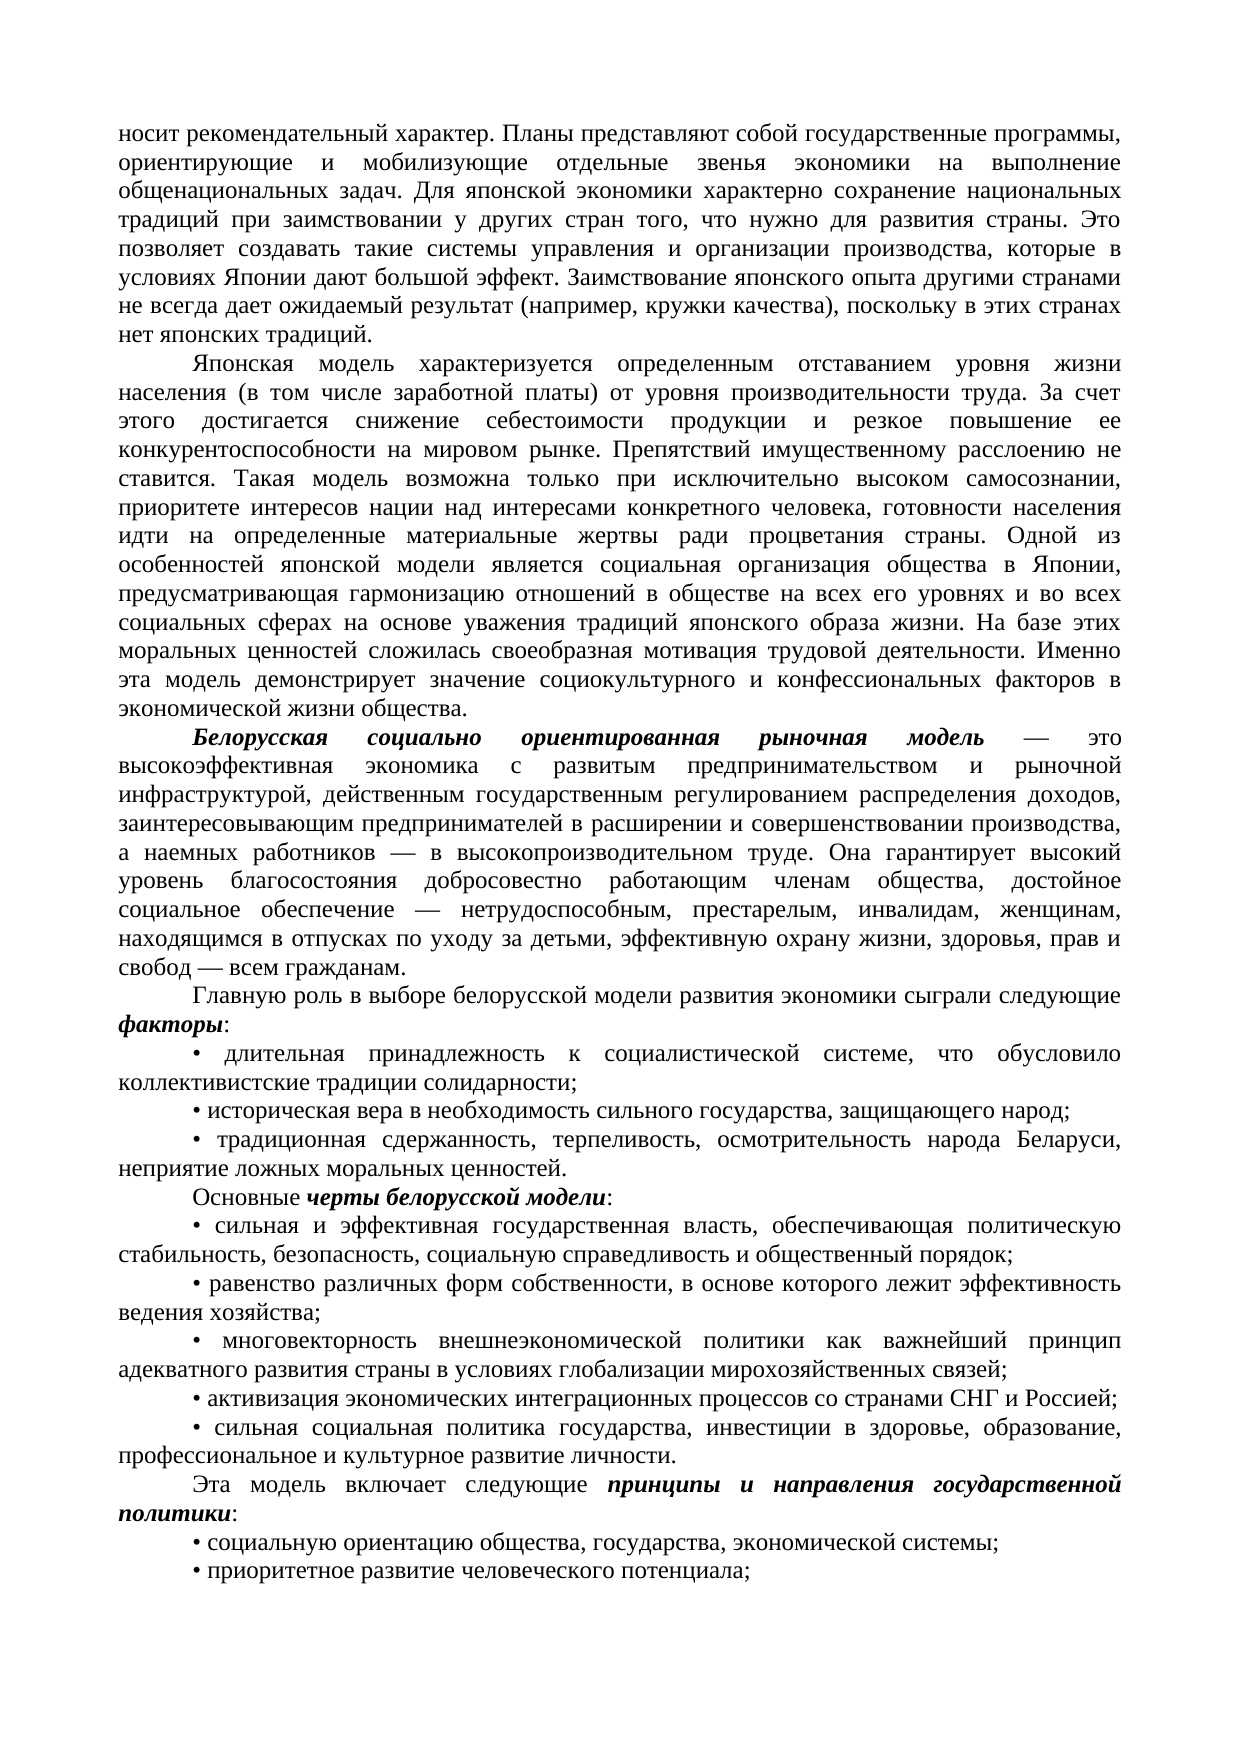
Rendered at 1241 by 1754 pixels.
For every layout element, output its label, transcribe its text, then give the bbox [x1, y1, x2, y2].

text • приоритетное развитие человеческого потенциала; [118, 1556, 1122, 1584]
text • многовекторность внешнеэкономической политики как важнейший принцип адекватного развития страны в условиях глобализации мирохозяйственных связей; [118, 1326, 1122, 1383]
text Главную роль в выборе белорусской модели развития экономики сыграли следующие факторы: [118, 981, 1122, 1038]
text • активизация экономических интеграционных процессов со странами СНГ и Россией; [118, 1383, 1122, 1412]
text • историческая вера в необходимость сильного государства, защищающего народ; [118, 1096, 1122, 1124]
text • традиционная сдержанность, терпеливость, осмотрительность народа Беларуси, неприятие ложных моральных ценностей. [118, 1124, 1122, 1182]
text • длительная принадлежность к социалистической системе, что обусловило коллективистские традиции солидарности; [118, 1038, 1122, 1096]
text Основные черты белорусской модели: [118, 1182, 1122, 1211]
text Эта модель включает следующие принципы и направления государственной политики: [118, 1469, 1122, 1527]
text Японская модель характеризуется определенным отставанием уровня жизни населения (в том числе заработной платы) от уровня производительности труда. За счет этого достигается снижение себестоимости продукции и резкое повышение ее конкурентоспособности на мировом рынке. Препятствий имущественному расслоению не ставится. Такая модель возможна только при исключительно высоком самосознании, приоритете интересов нации над интересами конкретного человека, готовности населения идти на определенные материальные жертвы ради процветания страны. Одной из особенностей японской модели является социальная организация общества в Японии, предусматривающая гармонизацию отношений в обществе на всех его уровнях и во всех социальных сферах на основе уважения традиций японского образа жизни. На базе этих моральных ценностей сложилась своеобразная мотивация трудовой деятельности. Именно эта модель демонстрирует значение социокультурного и конфессиональных факторов в экономической жизни общества. [118, 348, 1122, 722]
text • сильная и эффективная государственная власть, обеспечивающая политическую стабильность, безопасность, социальную справедливость и общественный порядок; [118, 1211, 1122, 1268]
text • сильная социальная политика государства, инвестиции в здоровье, образование, профессиональное и культурное развитие личности. [118, 1412, 1122, 1469]
text • социальную ориентацию общества, государства, экономической системы; [118, 1527, 1122, 1556]
text • равенство различных форм собственности, в основе которого лежит эффективность ведения хозяйства; [118, 1268, 1122, 1326]
text Белорусская социально ориентированная рыночная модель — это высокоэффективная экономика с развитым предпринимательством и рыночной инфраструктурой, действенным государственным регулированием распределения доходов, заинтересовывающим предпринимателей в расширении и совершенствовании производства, а наемных работников — в высокопроизводительном труде. Она гарантирует высокий уровень благосостояния добросовестно работающим членам общества, достойное социальное обеспечение — нетрудоспособным, престарелым, инвалидам, женщинам, находящимся в отпусках по уходу за детьми, эффективную охрану жизни, здоровья, прав и свобод — всем гражданам. [118, 722, 1122, 981]
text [118, 118, 1122, 348]
